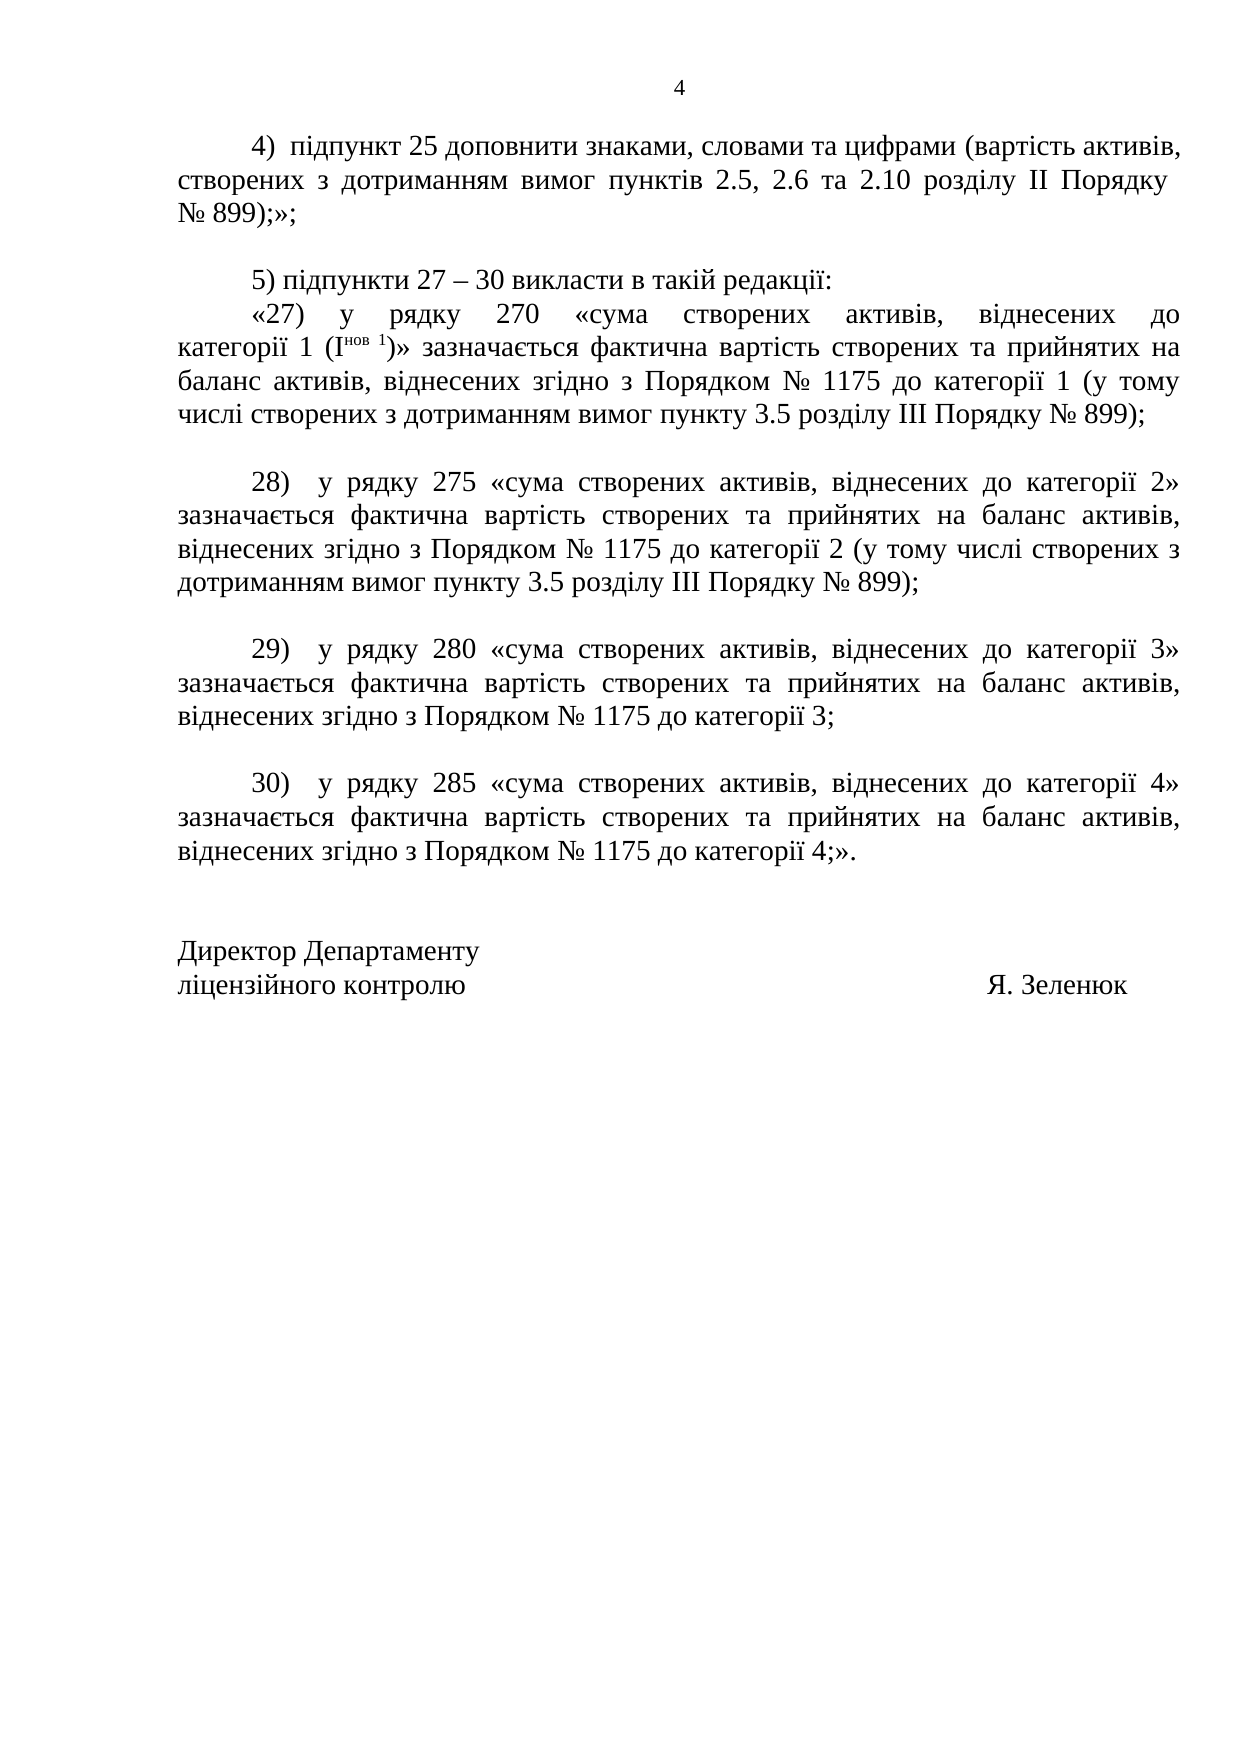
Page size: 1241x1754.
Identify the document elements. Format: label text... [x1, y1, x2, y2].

text ліцензійного контролю Я. Зеленюк [177, 967, 1181, 1000]
text 29) у рядку 280 «сума створених активів, віднесених до категорії 3» зазначається фактична вартість створених та прийнятих на баланс активів, віднесених згідно з Порядком № 1175 до категорії 3; [177, 631, 1181, 732]
text 5) підпункти 27 – 30 викласти в такій редакції: [177, 262, 1181, 296]
text Директор Департаменту [177, 933, 1181, 967]
text «27) у рядку 270 «сума створених активів, віднесених до категорії 1 (Інов 1)» зазначається фактична вартість створених та прийнятих на баланс активів, віднесених згідно з Порядком № 1175 до категорії 1 (у тому числі створених з дотриманням вимог пункту 3.5 розділу III Порядку № 899); [177, 296, 1181, 430]
text 28) у рядку 275 «сума створених активів, віднесених до категорії 2» зазначається фактична вартість створених та прийнятих на баланс активів, віднесених згідно з Порядком № 1175 до категорії 2 (у тому числі створених з дотриманням вимог пункту 3.5 розділу III Порядку № 899); [177, 464, 1181, 598]
text 30) у рядку 285 «сума створених активів, віднесених до категорії 4» зазначається фактична вартість створених та прийнятих на баланс активів, віднесених згідно з Порядком № 1175 до категорії 4;». [177, 766, 1181, 866]
text 4) підпункт 25 доповнити знаками, словами та цифрами (вартість активів, створених з дотриманням вимог пунктів 2.5, 2.6 та 2.10 розділу II Порядку № 899);»; [177, 128, 1181, 229]
